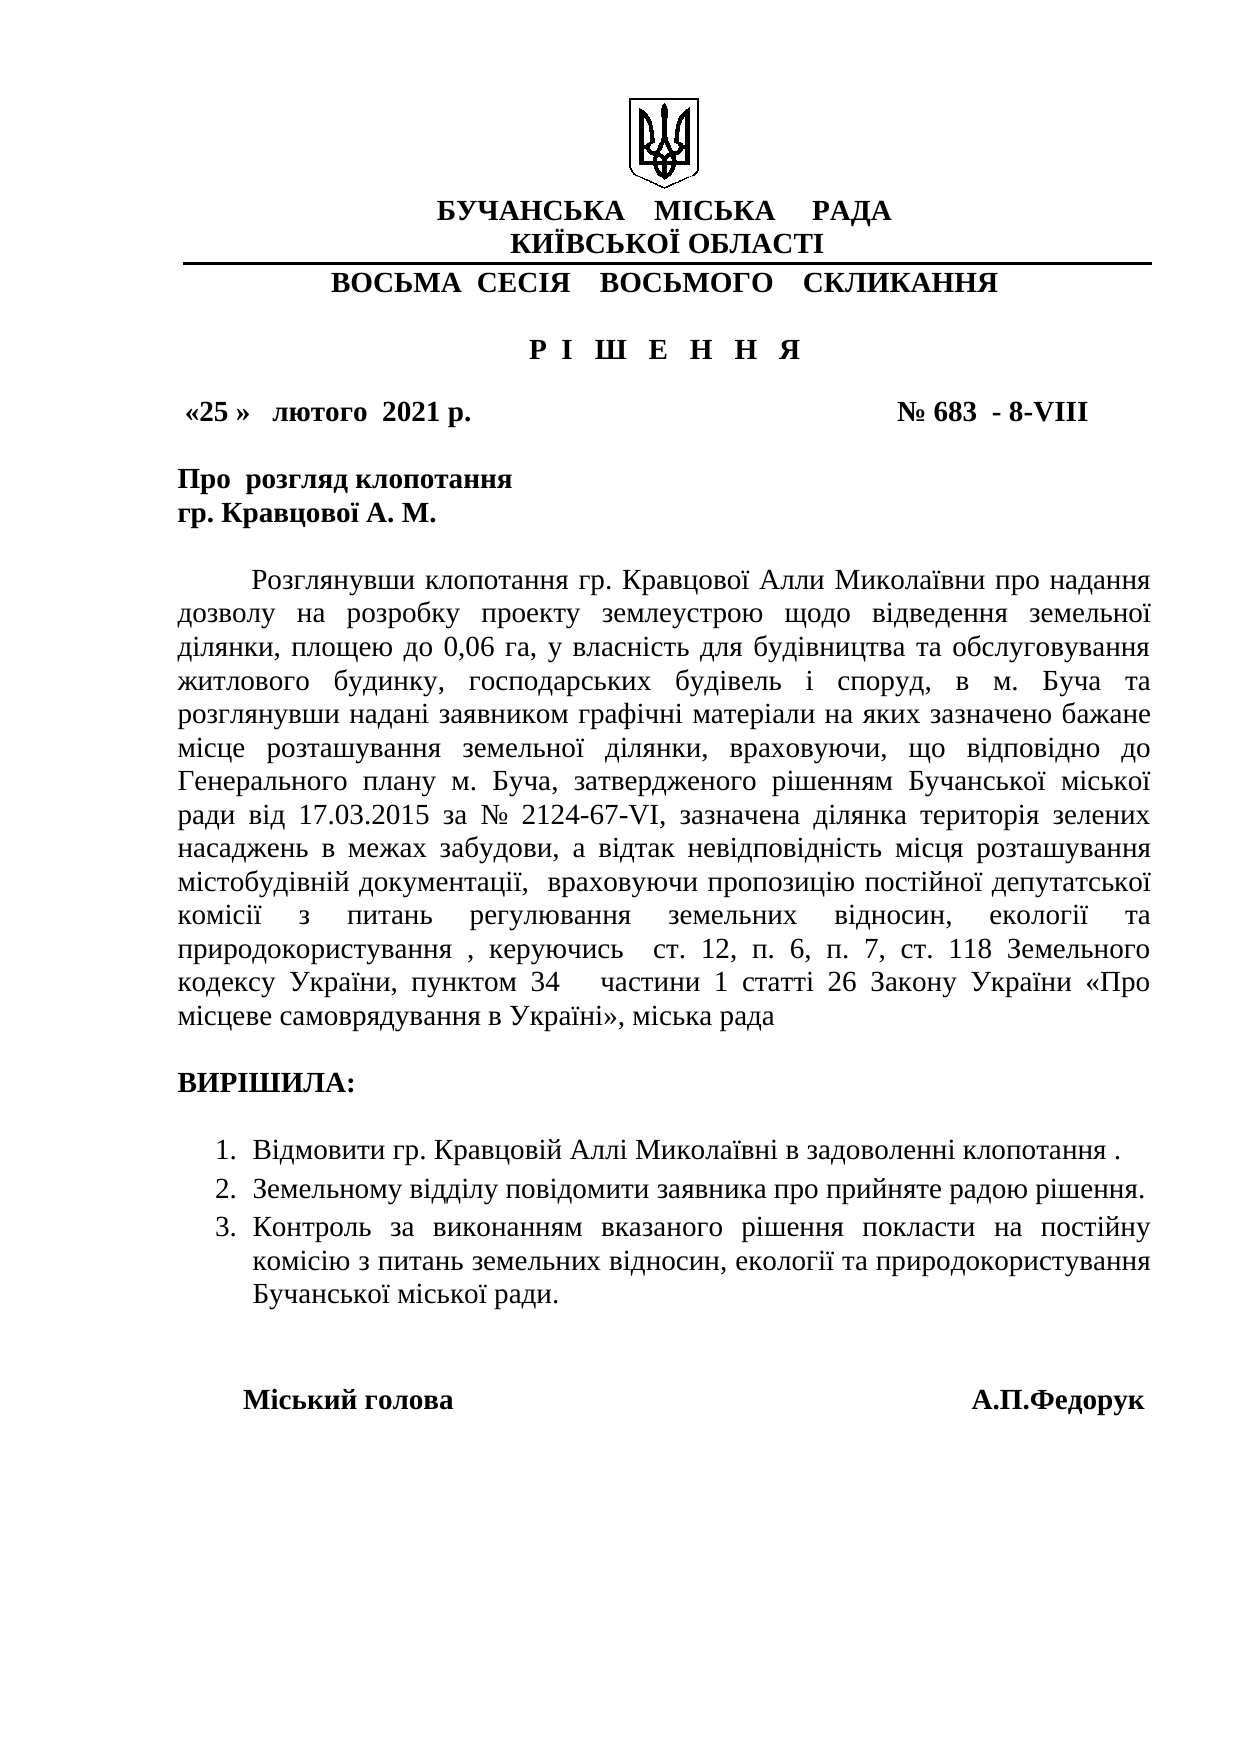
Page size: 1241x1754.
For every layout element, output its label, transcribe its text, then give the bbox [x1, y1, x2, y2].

text КИЇВСЬКОЇ ОБЛАСТІ [183, 226, 1152, 262]
text Р І Ш Е Н Н Я [177, 332, 1152, 366]
list Контроль за виконанням вказаного рішення покласти на постійну комісію з питань земельних відносин, екології та природокористування Бучанської міської ради. [215, 1209, 1152, 1310]
text БУЧАНСЬКА МІСЬКА РАДА [177, 193, 1152, 226]
text Про розгляд клопотання [177, 461, 1152, 495]
text Розглянувши клопотання гр. Кравцової Алли Миколаївни про надання дозволу на розробку проекту землеустрою щодо відведення земельної ділянки, площею до 0,06 га, у власність для будівництва та обслуговування житлового будинку, господарських будівель і споруд, в м. Буча та розглянувши надані заявником графічні матеріали на яких зазначено бажане місце розташування земельної ділянки, враховуючи, що відповідно до Генерального плану м. Буча, затвердженого рішенням Бучанської міської ради від 17.03.2015 за № 2124-67-VІ, зазначена ділянка територія зелених насаджень в межах забудови, а відтак невідповідність місця розташування містобудівній документації, враховуючи пропозицію постійної депутатської комісії з питань регулювання земельних відносин, екології та природокористування , керуючись ст. 12, п. 6, п. 7, ст. 118 Земельного кодексу України, пунктом 34 частини 1 статті 26 Закону України «Про місцеве самоврядування в Україні», міська рада [177, 562, 1152, 1032]
text Міський голова А.П.Федорук [177, 1382, 1152, 1416]
text ВОСЬМА СЕСІЯ ВОСЬМОГО СКЛИКАННЯ [177, 265, 1152, 298]
text «25 » лютого 2021 р. № 683 - 8-VIIІ [177, 394, 1152, 428]
text гр. Кравцової А. М. [177, 495, 1152, 528]
list Відмовити гр. Кравцовій Аллі Миколаївні в задоволенні клопотання . [215, 1132, 1152, 1166]
list Земельному відділу повідомити заявника про прийняте радою рішення. [215, 1171, 1152, 1204]
text ВИРІШИЛА: [177, 1065, 1152, 1099]
